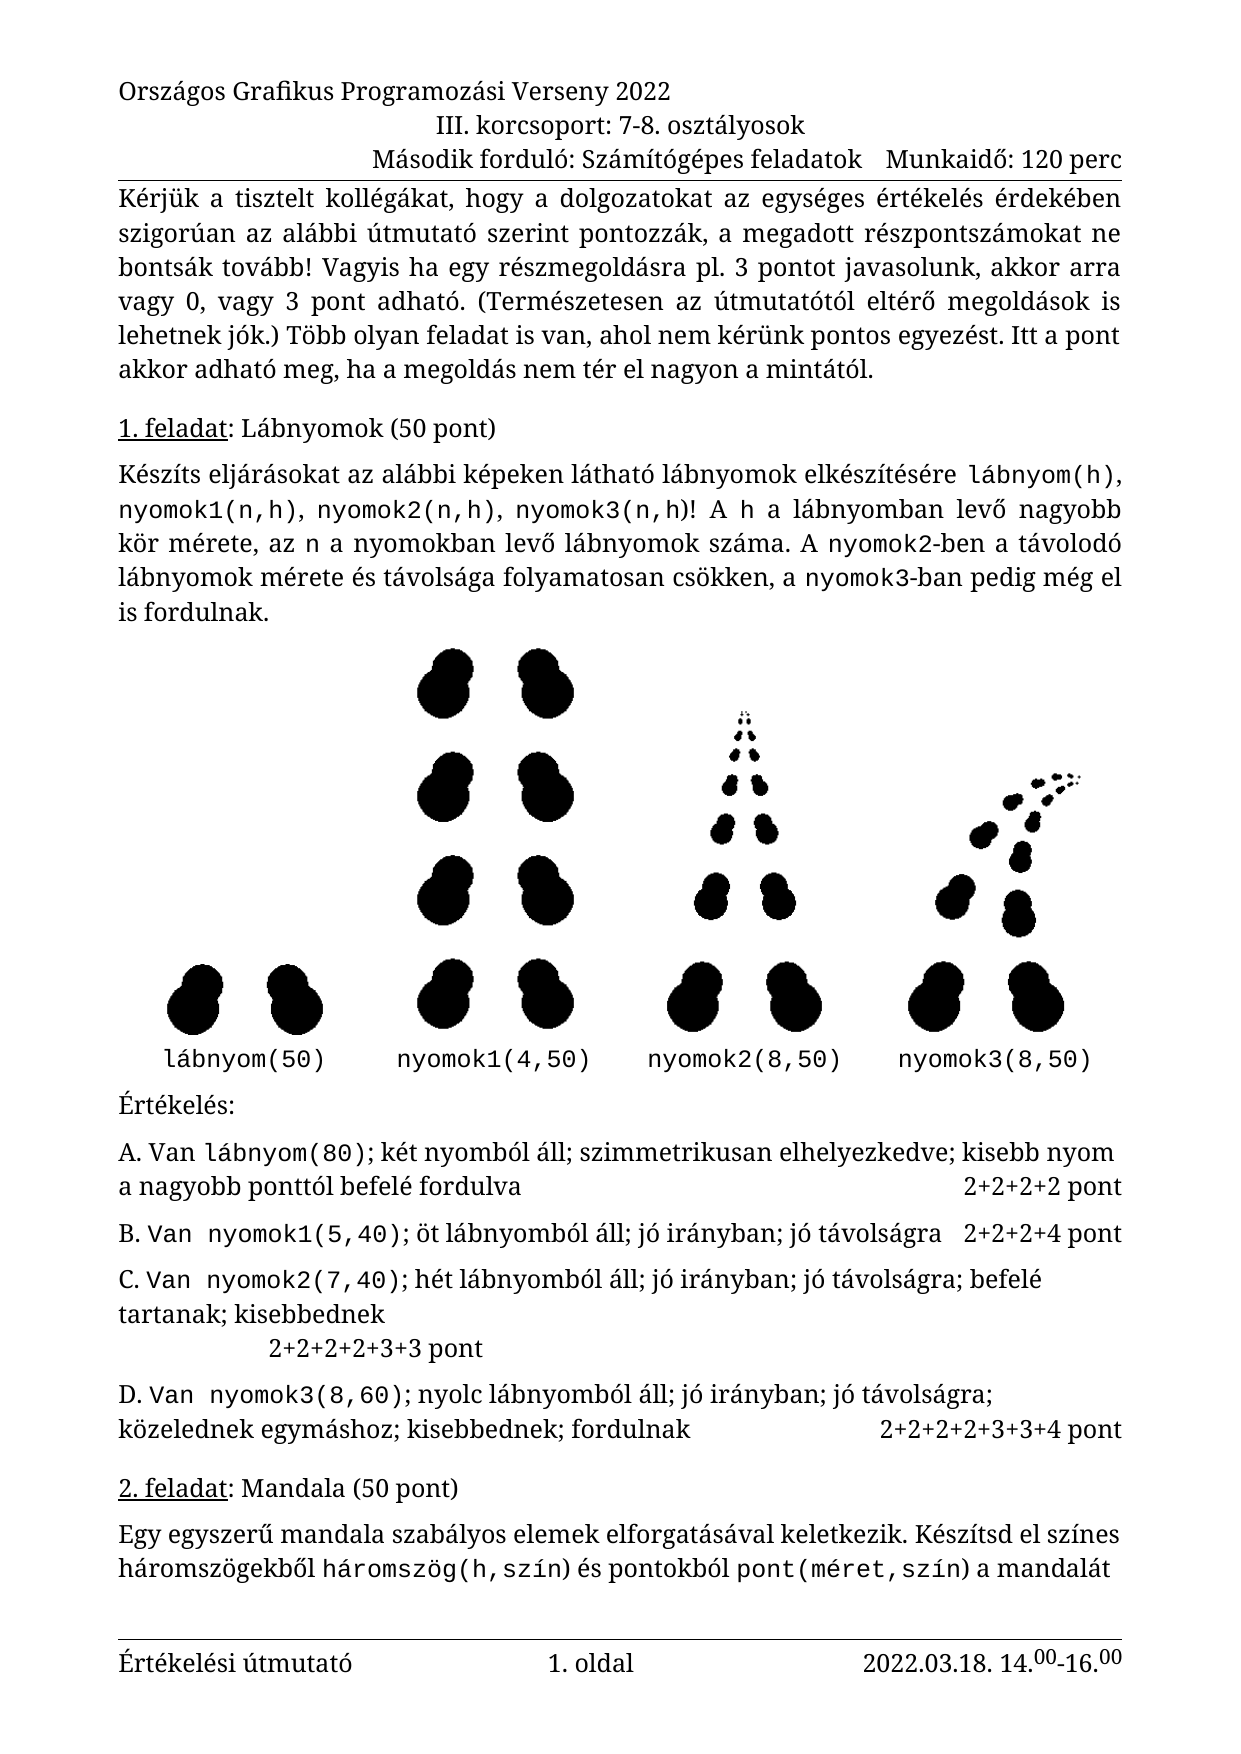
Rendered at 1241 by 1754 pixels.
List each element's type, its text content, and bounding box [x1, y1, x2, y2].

text 2. feladat: Mandala (50 pont) [118, 1470, 1122, 1504]
text Készíts eljárásokat az alábbi képeken látható lábnyomok elkészítésére lábnyom(h), nyomok1(n,h), nyomok2(n,h), nyomok3(n,h)! A h a lábnyomban levő nagyobb kör mérete, az n a nyomokban levő lábnyomok száma. A nyomok2-ben a távolodó lábnyomok mérete és távolsága folyamatosan csökken, a nyomok3-ban pedig még el is fordulnak. [118, 457, 1122, 628]
table_header [369, 641, 619, 1047]
text Kérjük a tisztelt kollégákat, hogy a dolgozatokat az egységes értékelés érdekében szigorúan az alábbi útmutató szerint pontozzák, a megadott részpontszámokat ne bontsák tovább! Vagyis ha egy részmegoldásra pl. 3 pontot javasolunk, akkor arra vagy 0, vagy 3 pont adható. (Természetesen az útmutatótól eltérő megoldások is lehetnek jók.) Több olyan feladat is van, ahol nem kérünk pontos egyezést. Itt a pont akkor adható meg, ha a megoldás nem tér el nagyon a mintától. [118, 181, 1122, 386]
table_header [870, 641, 1121, 1047]
text Értékelés: [118, 1088, 1122, 1122]
table_cell nyomok3(8,50) [870, 1047, 1121, 1088]
picture [904, 764, 1087, 1035]
text D. Van nyomok3(8,60); nyolc lábnyomból áll; jó irányban; jó távolságra; közelednek egymáshoz; kisebbednek; fordulnak 2+2+2+2+3+3+4 pont [118, 1377, 1122, 1445]
table_header [118, 641, 369, 1047]
picture [411, 640, 577, 1035]
text A. Van lábnyom(80); két nyomból áll; szimmetrikusan elhelyezkedve; kisebb nyom a nagyobb ponttól befelé fordulva 2+2+2+2 pont [118, 1134, 1122, 1203]
picture [664, 709, 825, 1035]
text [118, 1517, 1122, 1585]
table_cell lábnyom(50) [118, 1047, 369, 1088]
table_cell nyomok2(8,50) [619, 1047, 870, 1088]
text C. Van nyomok2(7,40); hét lábnyomból áll; jó irányban; jó távolságra; befelé tartanak; kisebbednek 2+2+2+2+3+3 pont [118, 1262, 1122, 1364]
picture [162, 964, 325, 1035]
text 1. feladat: Lábnyomok (50 pont) [118, 411, 1122, 444]
table_header [619, 641, 870, 1047]
text B. Van nyomok1(5,40); öt lábnyomból áll; jó irányban; jó távolságra 2+2+2+4 pont [118, 1215, 1122, 1249]
table_cell nyomok1(4,50) [369, 1047, 619, 1088]
